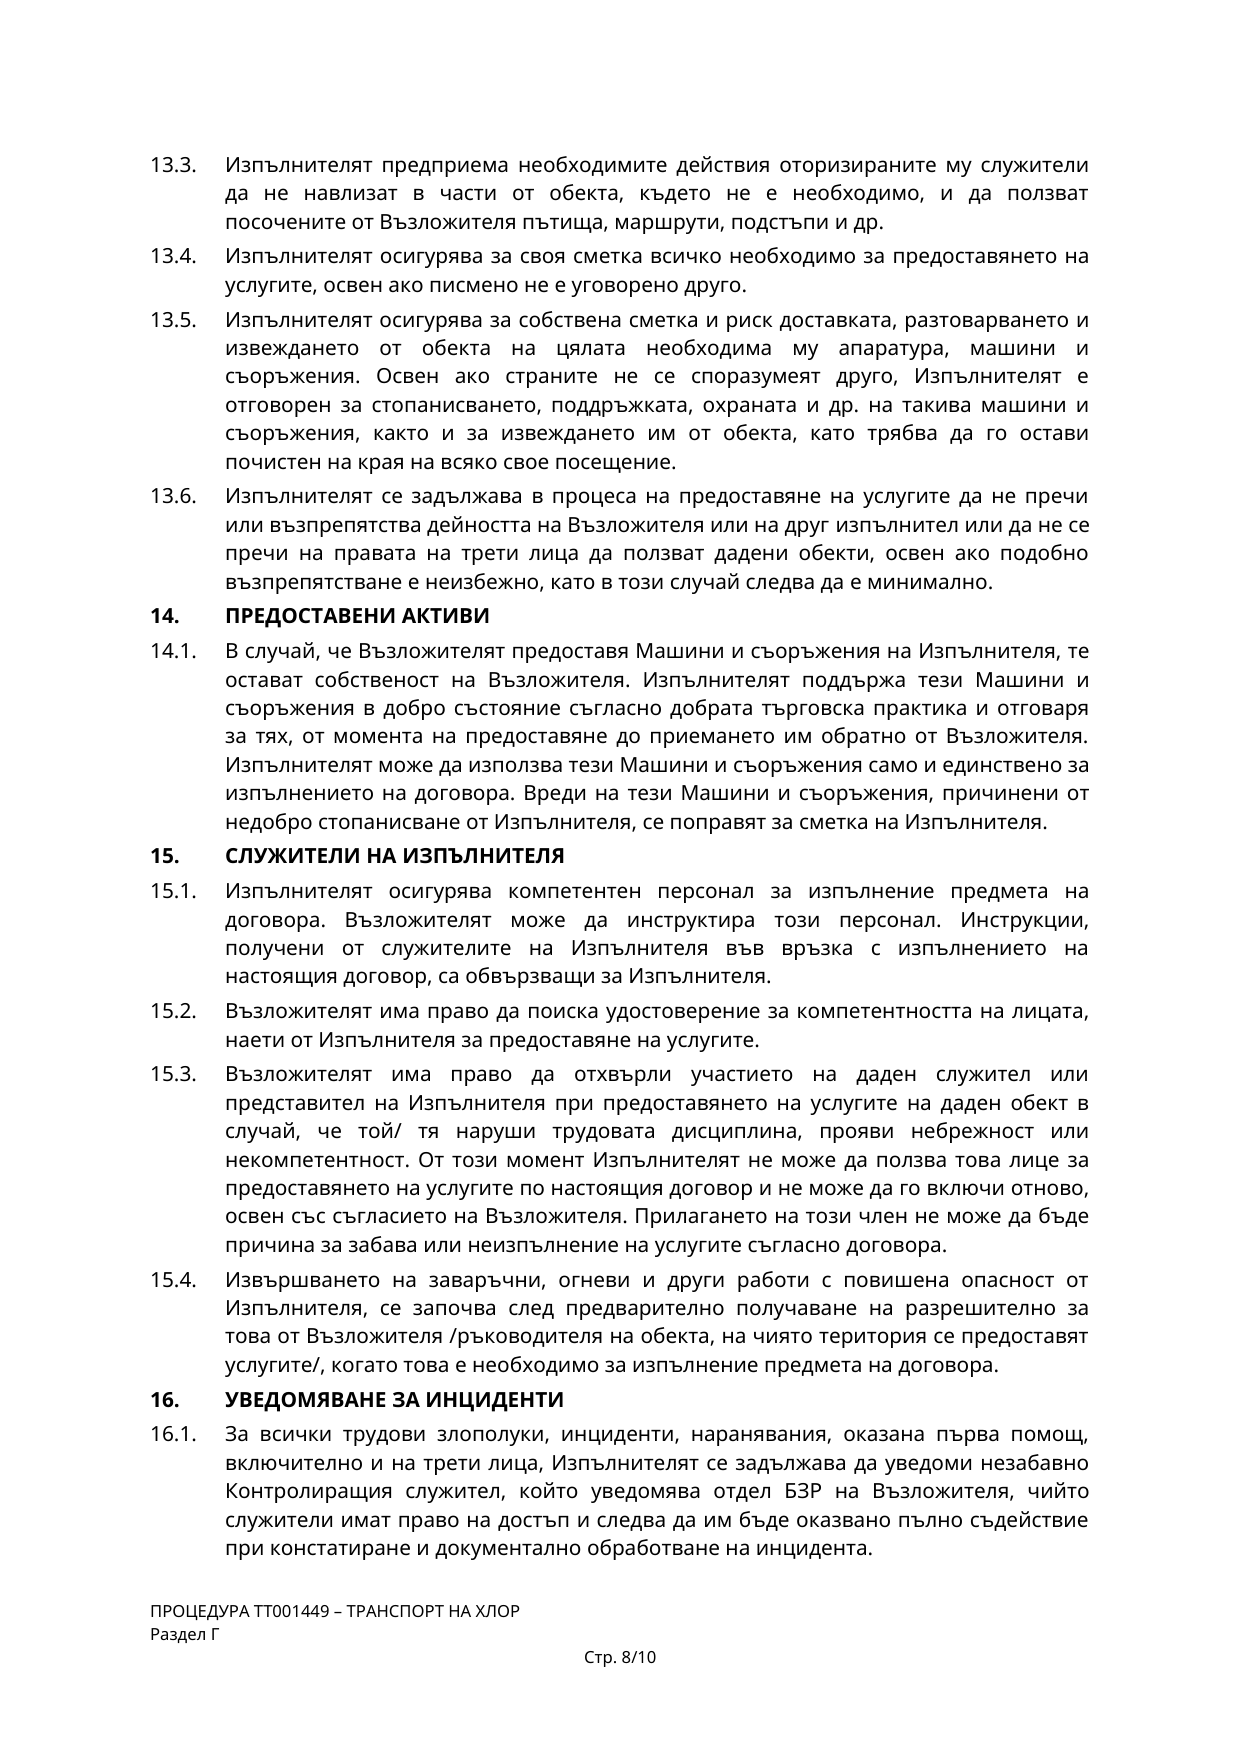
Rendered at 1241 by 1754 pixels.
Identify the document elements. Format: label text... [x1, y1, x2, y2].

list Извършването на заваръчни, огневи и други работи с повишена опасност от Изпълнителя, се започва след предварително получаване на разрешително за това от Възложителя /ръководителя на обекта, на чиято територия се предоставят услугите/, когато това е необходимо за изпълнение предмета на договора. [150, 1265, 1090, 1378]
list За всички трудови злополуки, инциденти, наранявания, оказана първа помощ, включително и на трети лица, Изпълнителят се задължава да уведоми незабавно Контролиращия служител, който уведомява отдел БЗР на Възложителя, чийто служители имат право на достъп и следва да им бъде оказвано пълно съдействие при констатиране и документално обработване на инцидента. [150, 1419, 1090, 1562]
list ПРЕДОСТАВЕНИ АКТИВИ [150, 602, 1090, 630]
list Изпълнителят предприема необходимите действия оторизираните му служители да не навлизат в части от обекта, където не е необходимо, и да ползват посочените от Възложителя пътища, маршрути, подстъпи и др. [150, 150, 1090, 235]
list В случай, че Възложителят предоставя Машини и съоръжения на Изпълнителя, те остават собственост на Възложителя. Изпълнителят поддържа тези Машини и съоръжения в добро състояние съгласно добрата търговска практика и отговаря за тях, от момента на предоставяне до приемането им обратно от Възложителя. Изпълнителят може да използва тези Машини и съоръжения само и единствено за изпълнението на договора. Вреди на тези Машини и съоръжения, причинени от недобро стопанисване от Изпълнителя, се поправят за сметка на Изпълнителя. [150, 636, 1090, 835]
list УВЕДОМЯВАНЕ ЗА ИНЦИДЕНТИ [150, 1385, 1090, 1413]
list СЛУЖИТЕЛИ НА ИЗПЪЛНИТЕЛЯ [150, 842, 1090, 870]
list Изпълнителят осигурява за собствена сметка и риск доставката, разтоварването и извеждането от обекта на цялата необходима му апаратура, машини и съоръжения. Освен ако страните не се споразумеят друго, Изпълнителят е отговорен за стопанисването, поддръжката, охраната и др. на такива машини и съоръжения, както и за извеждането им от обекта, като трябва да го остави почистен на края на всяко свое посещение. [150, 305, 1090, 475]
list Изпълнителят осигурява компетентен персонал за изпълнение предмета на договора. Възложителят може да инструктира този персонал. Инструкции, получени от служителите на Изпълнителя във връзка с изпълнението на настоящия договор, са обвързващи за Изпълнителя. [150, 876, 1090, 990]
list Изпълнителят се задължава в процеса на предоставяне на услугите да не пречи или възпрепятства дейността на Възложителя или на друг изпълнител или да не се пречи на правата на трети лица да ползват дадени обекти, освен ако подобно възпрепятстване е неизбежно, като в този случай следва да е минимално. [150, 482, 1090, 595]
list Възложителят има право да отхвърли участието на даден служител или представител на Изпълнителя при предоставянето на услугите на даден обект в случай, че той/ тя наруши трудовата дисциплина, прояви небрежност или некомпетентност. От този момент Изпълнителят не може да ползва това лице за предоставянето на услугите по настоящия договор и не може да го включи отново, освен със съгласието на Възложителя. Прилагането на този член не може да бъде причина за забава или неизпълнение на услугите съгласно договора. [150, 1059, 1090, 1258]
list Възложителят има право да поиска удостоверение за компетентността на лицата, наети от Изпълнителя за предоставяне на услугите. [150, 996, 1090, 1053]
list Изпълнителят осигурява за своя сметка всичко необходимо за предоставянето на услугите, освен ако писмено не е уговорено друго. [150, 242, 1090, 298]
